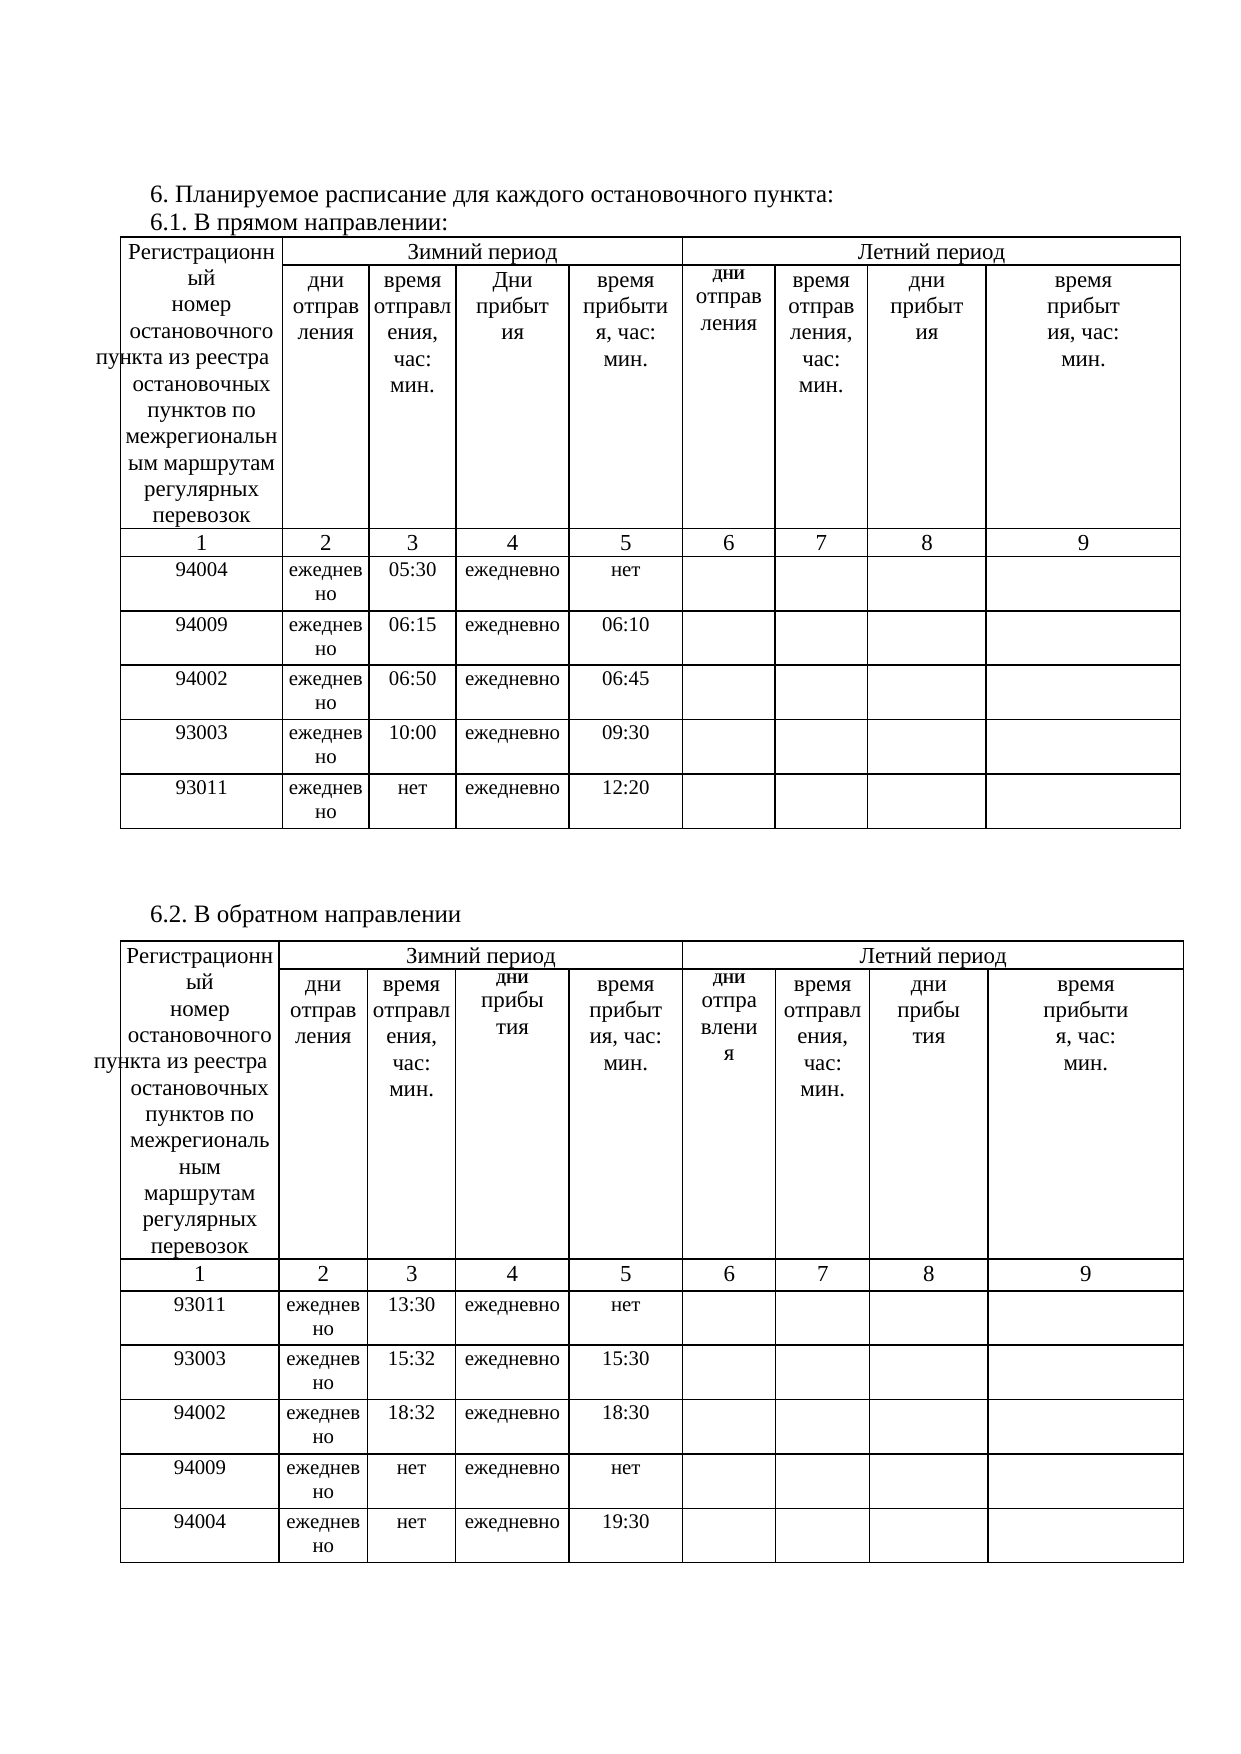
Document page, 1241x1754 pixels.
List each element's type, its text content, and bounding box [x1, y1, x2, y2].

table_cell дни прибы тия [870, 970, 987, 1258]
table_cell 6 [683, 1260, 775, 1290]
table_cell ежедневно [456, 1346, 568, 1399]
text 6. Планируемое расписание для каждого остановочного пункта: [150, 179, 1090, 207]
table_cell [870, 1455, 987, 1507]
table_cell время отправ ления, час: мин. [776, 266, 867, 528]
table_cell [989, 1509, 1183, 1562]
table_cell 18:30 [570, 1400, 682, 1453]
table_cell [683, 1509, 775, 1562]
table_cell [987, 557, 1180, 610]
table_cell [987, 612, 1180, 664]
table_cell 06:45 [570, 666, 682, 719]
table_cell [989, 1400, 1183, 1453]
table_header Летний период [683, 238, 1180, 264]
table_cell [868, 775, 985, 827]
table_cell ежедневно [280, 1509, 367, 1562]
table_cell [683, 1455, 775, 1507]
table_cell время прибыт ия, час: мин. [987, 266, 1180, 528]
table_cell 06:15 [370, 612, 455, 664]
table_cell [776, 1509, 869, 1562]
table_cell 8 [868, 529, 985, 556]
table_cell 5 [570, 529, 682, 556]
table_cell 9 [987, 529, 1180, 556]
table_cell 94004 [121, 557, 282, 610]
table_cell дни отправ ления [280, 970, 367, 1258]
table_cell 7 [776, 1260, 869, 1290]
table_cell ежедневно [456, 1455, 568, 1507]
table_cell [989, 1346, 1183, 1399]
table_cell [776, 557, 867, 610]
table_cell нет [368, 1455, 455, 1507]
table_cell [989, 1292, 1183, 1344]
table_header Летний период [683, 942, 1183, 968]
table_cell ежедневно [283, 557, 368, 610]
table_cell [683, 1346, 775, 1399]
table_cell [683, 720, 774, 773]
table_cell 2 [280, 1260, 367, 1290]
table_cell ежедневно [280, 1346, 367, 1399]
table_cell 15:30 [570, 1346, 682, 1399]
table_cell [776, 1455, 869, 1507]
table_cell ежедневно [283, 775, 368, 827]
table_cell [870, 1400, 987, 1453]
table_cell ежедневно [280, 1400, 367, 1453]
table_cell ДНИ отправ ления [683, 266, 774, 528]
table_cell [870, 1346, 987, 1399]
table_cell время отправл ения, час: мин. [370, 266, 455, 528]
table_cell 93011 [121, 1292, 278, 1344]
table_cell ежедневно [283, 720, 368, 773]
text 6.2. В обратном направлении [150, 899, 1090, 928]
table_cell дни отправ ления [283, 266, 368, 528]
table_cell нет [368, 1509, 455, 1562]
text 6.1. В прямом направлении: [150, 207, 1090, 236]
table_cell 3 [370, 529, 455, 556]
table_cell [776, 666, 867, 719]
table_cell ежедневно [456, 1400, 568, 1453]
table_cell 93003 [121, 720, 282, 773]
table_cell [683, 612, 774, 664]
table_cell время прибыти я, час: мин. [570, 266, 682, 528]
table_cell 8 [870, 1260, 987, 1290]
table_cell 3 [368, 1260, 455, 1290]
table_header Регистрационный номер остановочного пункта из реестра остановочных пунктов по межрегиональным маршрутам регулярных перевозок [121, 942, 278, 1258]
table_cell [683, 557, 774, 610]
table_cell [776, 612, 867, 664]
table_cell 2 [283, 529, 368, 556]
table_cell [868, 720, 985, 773]
table_cell 4 [457, 529, 568, 556]
table_cell ДНИ отпра влени я [683, 970, 775, 1258]
table_cell [776, 720, 867, 773]
table_cell 5 [570, 1260, 682, 1290]
table_cell [776, 1292, 869, 1344]
table_cell 13:30 [368, 1292, 455, 1344]
table_cell 10:00 [370, 720, 455, 773]
table_cell 7 [776, 529, 867, 556]
table_cell [987, 666, 1180, 719]
table_cell [989, 1455, 1183, 1507]
table_cell 94009 [121, 1455, 278, 1507]
table_cell нет [570, 1292, 682, 1344]
table_cell ежедневно [457, 557, 568, 610]
table_cell 94002 [121, 1400, 278, 1453]
table_cell 93011 [121, 775, 282, 827]
table_cell время отправл ения, час: мин. [368, 970, 455, 1258]
table_cell [987, 775, 1180, 827]
table_cell 4 [456, 1260, 568, 1290]
table_header Регистрационный номер остановочного пункта из реестра остановочных пунктов по межрегиональным маршрутам регулярных перевозок [121, 238, 282, 528]
table_cell 93003 [121, 1346, 278, 1399]
table_cell [868, 666, 985, 719]
table_cell [868, 557, 985, 610]
table_cell [776, 775, 867, 827]
table_cell 18:32 [368, 1400, 455, 1453]
table_cell [683, 1292, 775, 1344]
table_cell 12:20 [570, 775, 682, 827]
table_cell нет [570, 1455, 682, 1507]
table_cell 1 [121, 1260, 278, 1290]
table_cell ежедневно [280, 1292, 367, 1344]
table_cell 06:10 [570, 612, 682, 664]
table_cell время прибыти я, час: мин. [989, 970, 1183, 1258]
table_cell 9 [989, 1260, 1183, 1290]
table_cell ежедневно [456, 1292, 568, 1344]
table_cell [870, 1292, 987, 1344]
table_cell 09:30 [570, 720, 682, 773]
table_cell [776, 1346, 869, 1399]
table_cell 19:30 [570, 1509, 682, 1562]
table_cell ежедневно [456, 1509, 568, 1562]
table_cell [776, 1400, 869, 1453]
table_cell ежедневно [457, 666, 568, 719]
table_cell время отправл ения, час: мин. [776, 970, 869, 1258]
table_header Зимний период [280, 942, 682, 968]
table_cell [683, 666, 774, 719]
table_cell нет [370, 775, 455, 827]
table_cell 15:32 [368, 1346, 455, 1399]
table_cell ежедневно [283, 612, 368, 664]
table_cell нет [570, 557, 682, 610]
table_cell Дни прибыт ия [457, 266, 568, 528]
table_cell 94002 [121, 666, 282, 719]
table_cell [683, 1400, 775, 1453]
table_cell 1 [121, 529, 282, 556]
table_cell дни прибыт ия [868, 266, 985, 528]
table_cell 6 [683, 529, 774, 556]
table_cell [683, 775, 774, 827]
table_header Зимний период [283, 238, 682, 264]
table_cell [987, 720, 1180, 773]
table_cell 05:30 [370, 557, 455, 610]
table_cell 94004 [121, 1509, 278, 1562]
table_cell время прибыт ия, час: мин. [570, 970, 682, 1258]
table_cell ежедневно [280, 1455, 367, 1507]
table_cell [868, 612, 985, 664]
table_cell [870, 1509, 987, 1562]
table_cell 06:50 [370, 666, 455, 719]
table_cell ежедневно [457, 720, 568, 773]
table_cell 94009 [121, 612, 282, 664]
table_cell ежедневно [283, 666, 368, 719]
table_cell ежедневно [457, 612, 568, 664]
table_cell ежедневно [457, 775, 568, 827]
table_cell ДНИ прибы тия [456, 970, 568, 1258]
